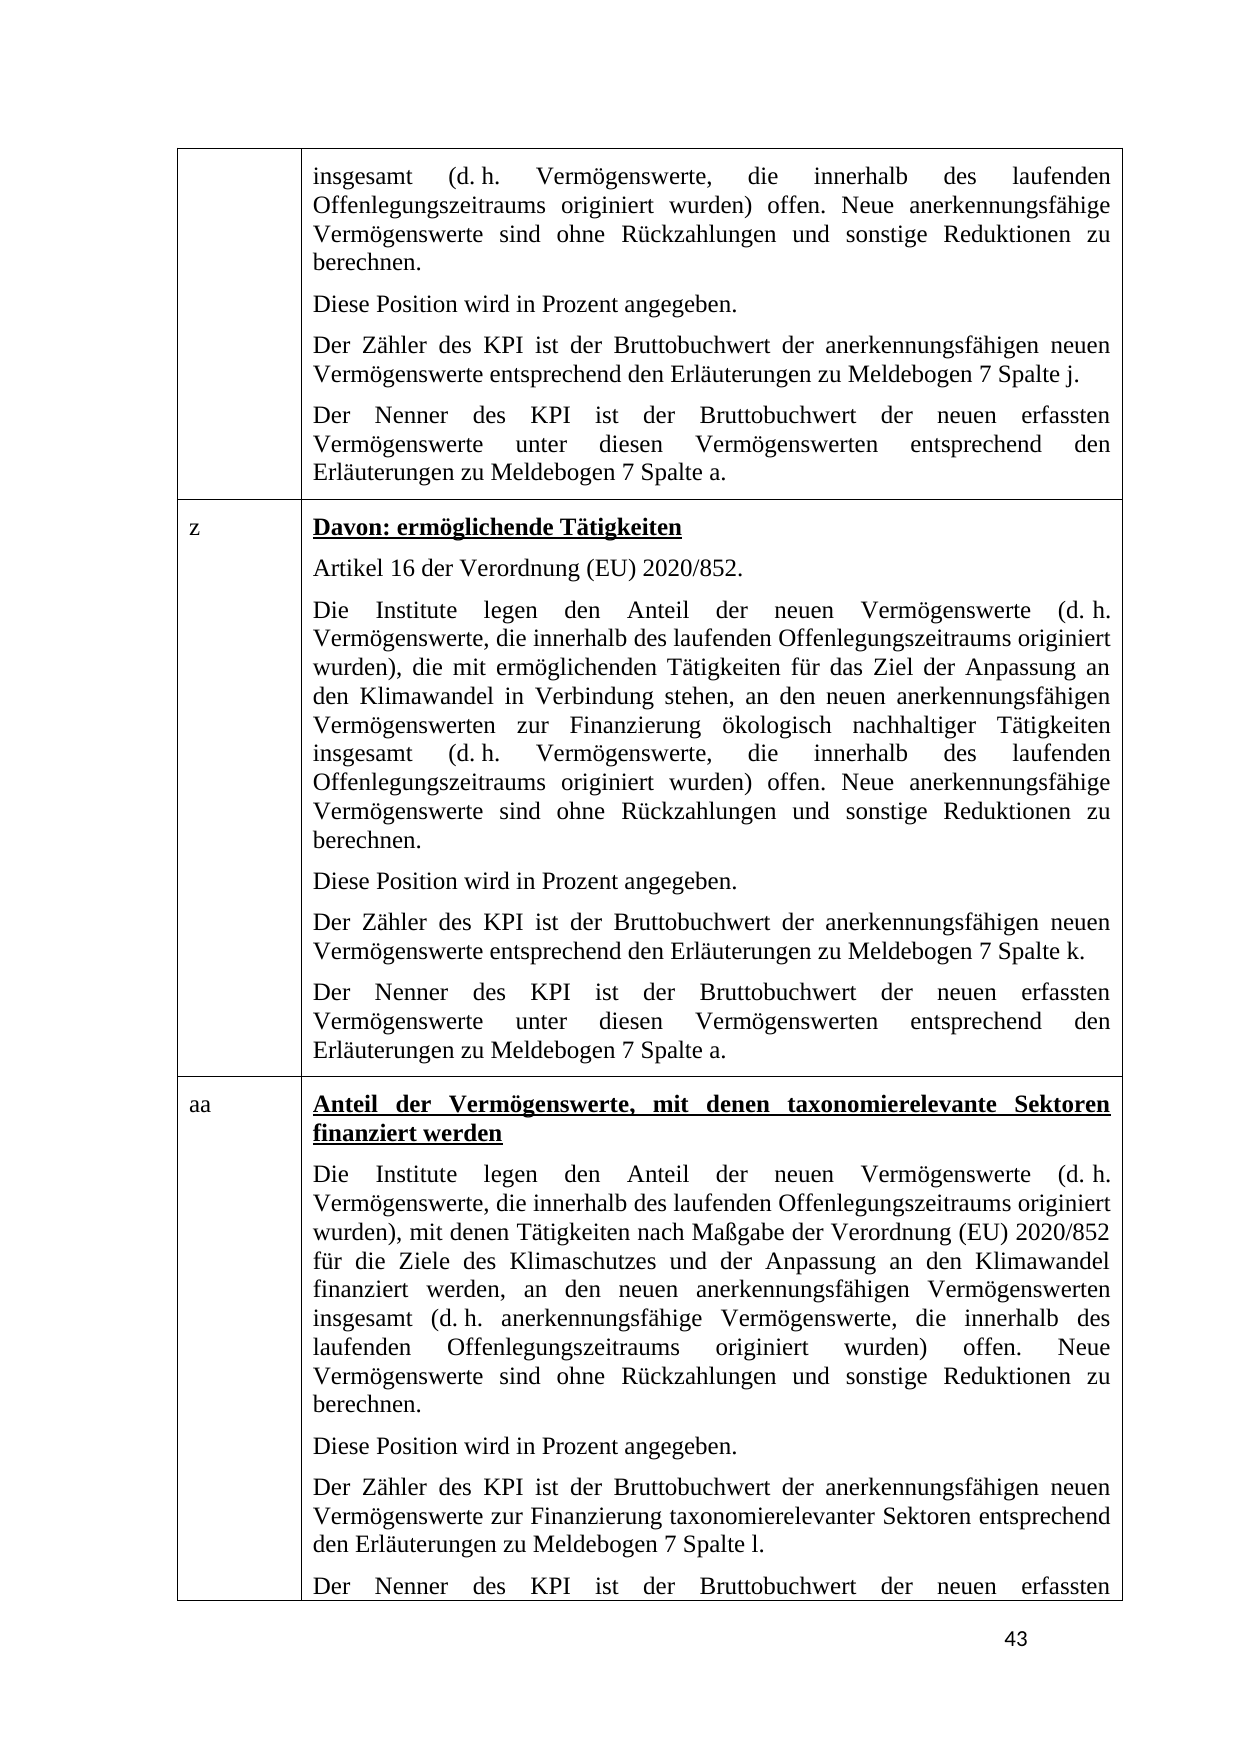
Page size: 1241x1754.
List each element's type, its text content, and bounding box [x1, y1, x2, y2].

table_cell Davon: ermöglichende Tätigkeiten Artikel 16 der Verordnung (EU) 2020/852. Die Institute legen den Anteil der neuen Vermögenswerte (d. h. Vermögenswerte, die innerhalb des laufenden Offenlegungszeitraums originiert wurden), die mit ermöglichenden Tätigkeiten für das Ziel der Anpassung an den Klimawandel in Verbindung stehen, an den neuen anerkennungsfähigen Vermögenswerten zur Finanzierung ökologisch nachhaltiger Tätigkeiten insgesamt (d. h. Vermögenswerte, die innerhalb des laufenden Offenlegungszeitraums originiert wurden) offen. Neue anerkennungsfähige Vermögenswerte sind ohne Rückzahlungen und sonstige Reduktionen zu berechnen. Diese Position wird in Prozent angegeben. Der Zähler des KPI ist der Bruttobuchwert der anerkennungsfähigen neuen Vermögenswerte entsprechend den Erläuterungen zu Meldebogen 7 Spalte k. Der Nenner des KPI ist der Bruttobuchwert der neuen erfassten Vermögenswerte unter diesen Vermögenswerten entsprechend den Erläuterungen zu Meldebogen 7 Spalte a. [302, 500, 1122, 1076]
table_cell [302, 149, 1122, 499]
table_cell aa [178, 1077, 301, 1599]
table_cell y [178, 149, 301, 499]
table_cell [302, 1077, 1122, 1599]
table_cell z [178, 500, 301, 1076]
